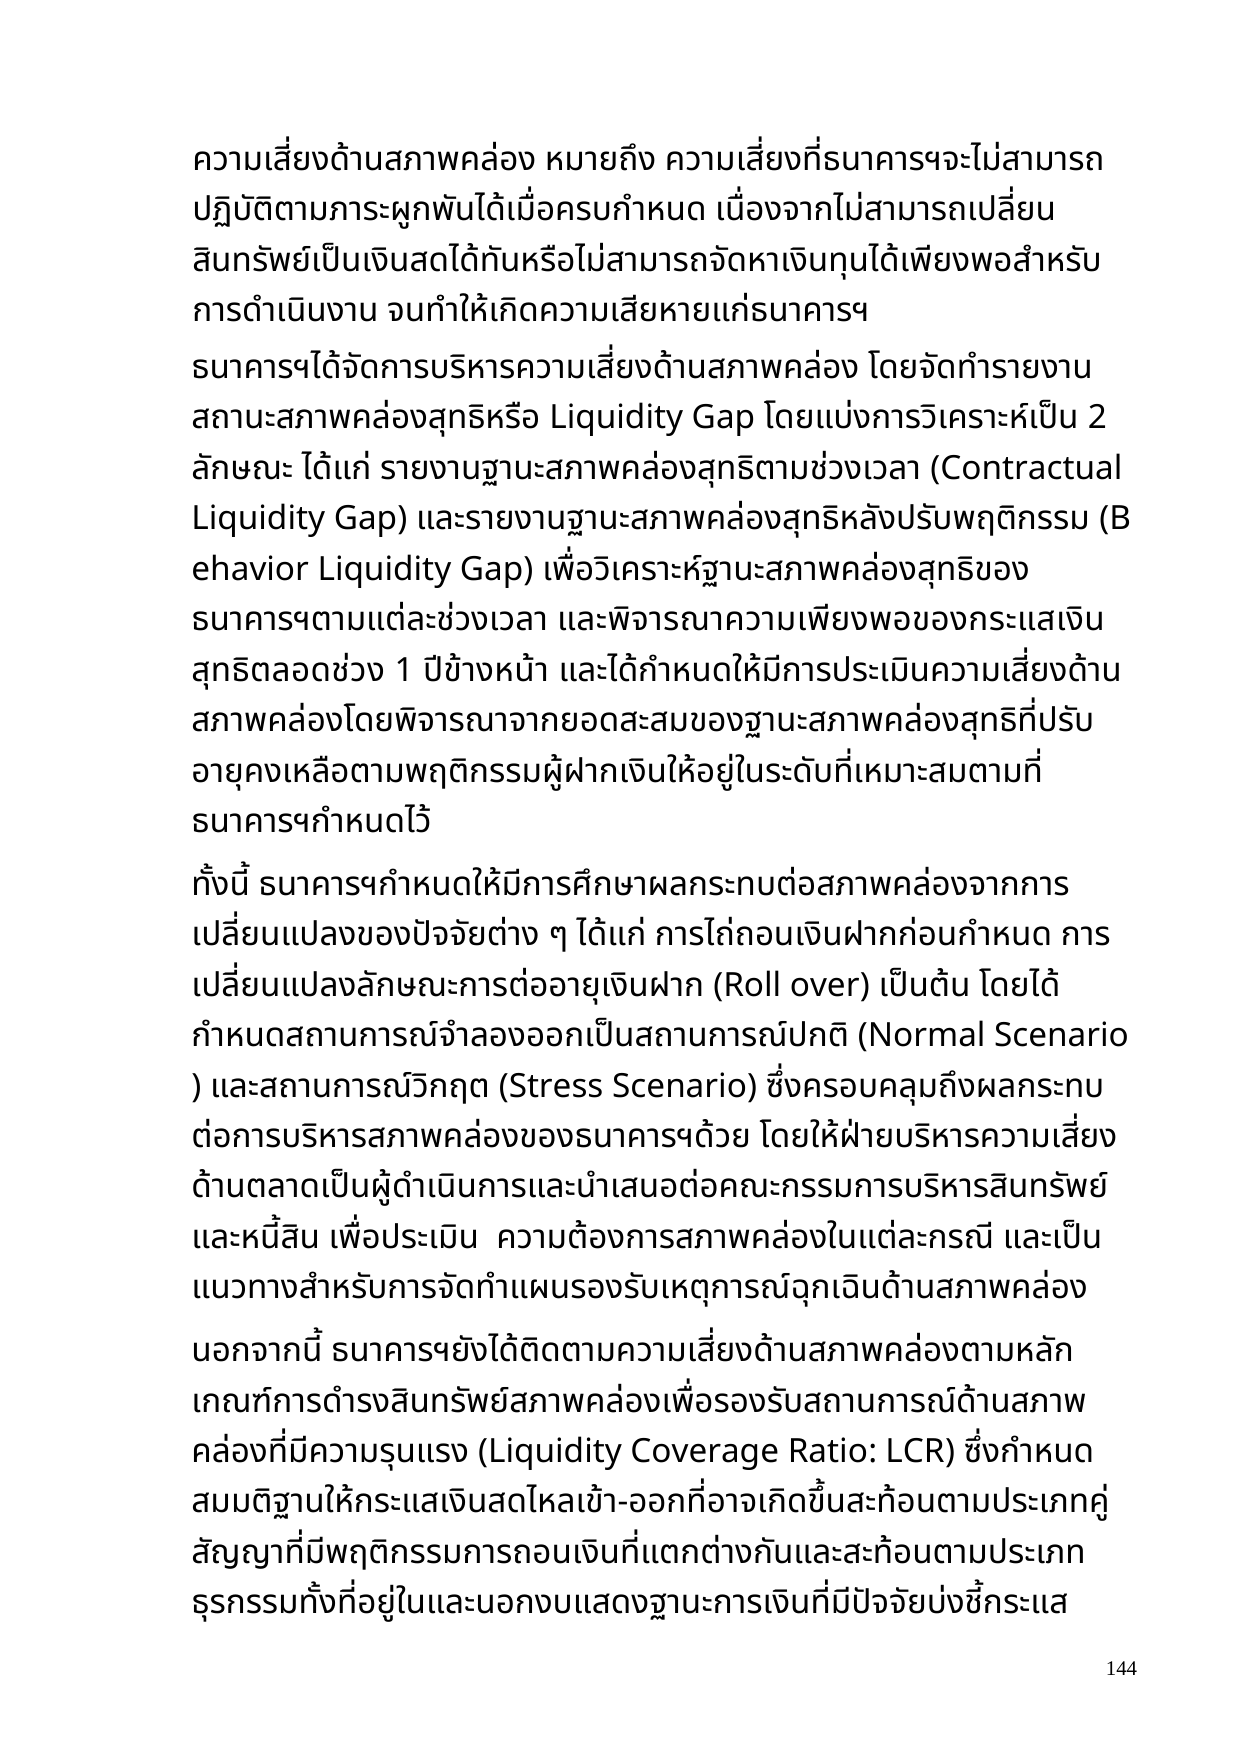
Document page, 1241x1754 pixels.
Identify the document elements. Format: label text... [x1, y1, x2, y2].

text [191, 1326, 1137, 1629]
text ความเสี่ยงด้านสภาพคล่อง หมายถึง ความเสี่ยงที่ธนาคารฯจะไม่สามารถปฏิบัติตามภาระผูกพันได้เมื่อครบกำหนด เนื่องจากไม่สามารถเปลี่ยนสินทรัพย์เป็นเงินสดได้ทันหรือไม่สามารถจัดหาเงินทุนได้เพียงพอสำหรับการดำเนินงาน จนทำให้เกิดความเสียหายแก่ธนาคารฯ [192, 135, 1137, 337]
text ธนาคารฯได้จัดการบริหารความเสี่ยงด้านสภาพคล่อง โดยจัดทำรายงานสถานะสภาพคล่องสุทธิหรือ Liquidity Gap โดยแบ่งการวิเคราะห์เป็น 2 ลักษณะ ได้แก่ รายงานฐานะสภาพคล่องสุทธิตามช่วงเวลา (Contractual Liquidity Gap) และรายงานฐานะสภาพคล่องสุทธิหลังปรับพฤติกรรม (Behavior Liquidity Gap) เพื่อวิเคราะห์ฐานะสภาพคล่องสุทธิของธนาคารฯตามแต่ละช่วงเวลา และพิจารณาความเพียงพอของกระแสเงินสุทธิตลอดช่วง 1 ปีข้างหน้า และได้กำหนดให้มีการประเมินความเสี่ยงด้านสภาพคล่องโดยพิจารณาจากยอดสะสมของฐานะสภาพคล่องสุทธิที่ปรับอายุคงเหลือตามพฤติกรรมผู้ฝากเงินให้อยู่ในระดับที่เหมาะสมตามที่ธนาคารฯกำหนดไว้ [191, 343, 1137, 847]
text ทั้งนี้ ธนาคารฯกำหนดให้มีการศึกษาผลกระทบต่อสภาพคล่องจากการเปลี่ยนแปลงของปัจจัยต่าง ๆ ได้แก่ การไถ่ถอนเงินฝากก่อนกำหนด การเปลี่ยนแปลงลักษณะการต่ออายุเงินฝาก (Roll over) เป็นต้น โดยได้กำหนดสถานการณ์จำลองออกเป็นสถานการณ์ปกติ (Normal Scenario) และสถานการณ์วิกฤต (Stress Scenario) ซึ่งครอบคลุมถึงผลกระทบต่อการบริหารสภาพคล่องของธนาคารฯด้วย โดยให้ฝ่ายบริหารความเสี่ยงด้านตลาดเป็นผู้ดำเนินการและนำเสนอต่อคณะกรรมการบริหารสินทรัพย์และหนี้สิน เพื่อประเมิน ความต้องการสภาพคล่องในแต่ละกรณี และเป็นแนวทางสำหรับการจัดทำแผนรองรับเหตุการณ์ฉุกเฉินด้านสภาพคล่อง [191, 860, 1137, 1314]
